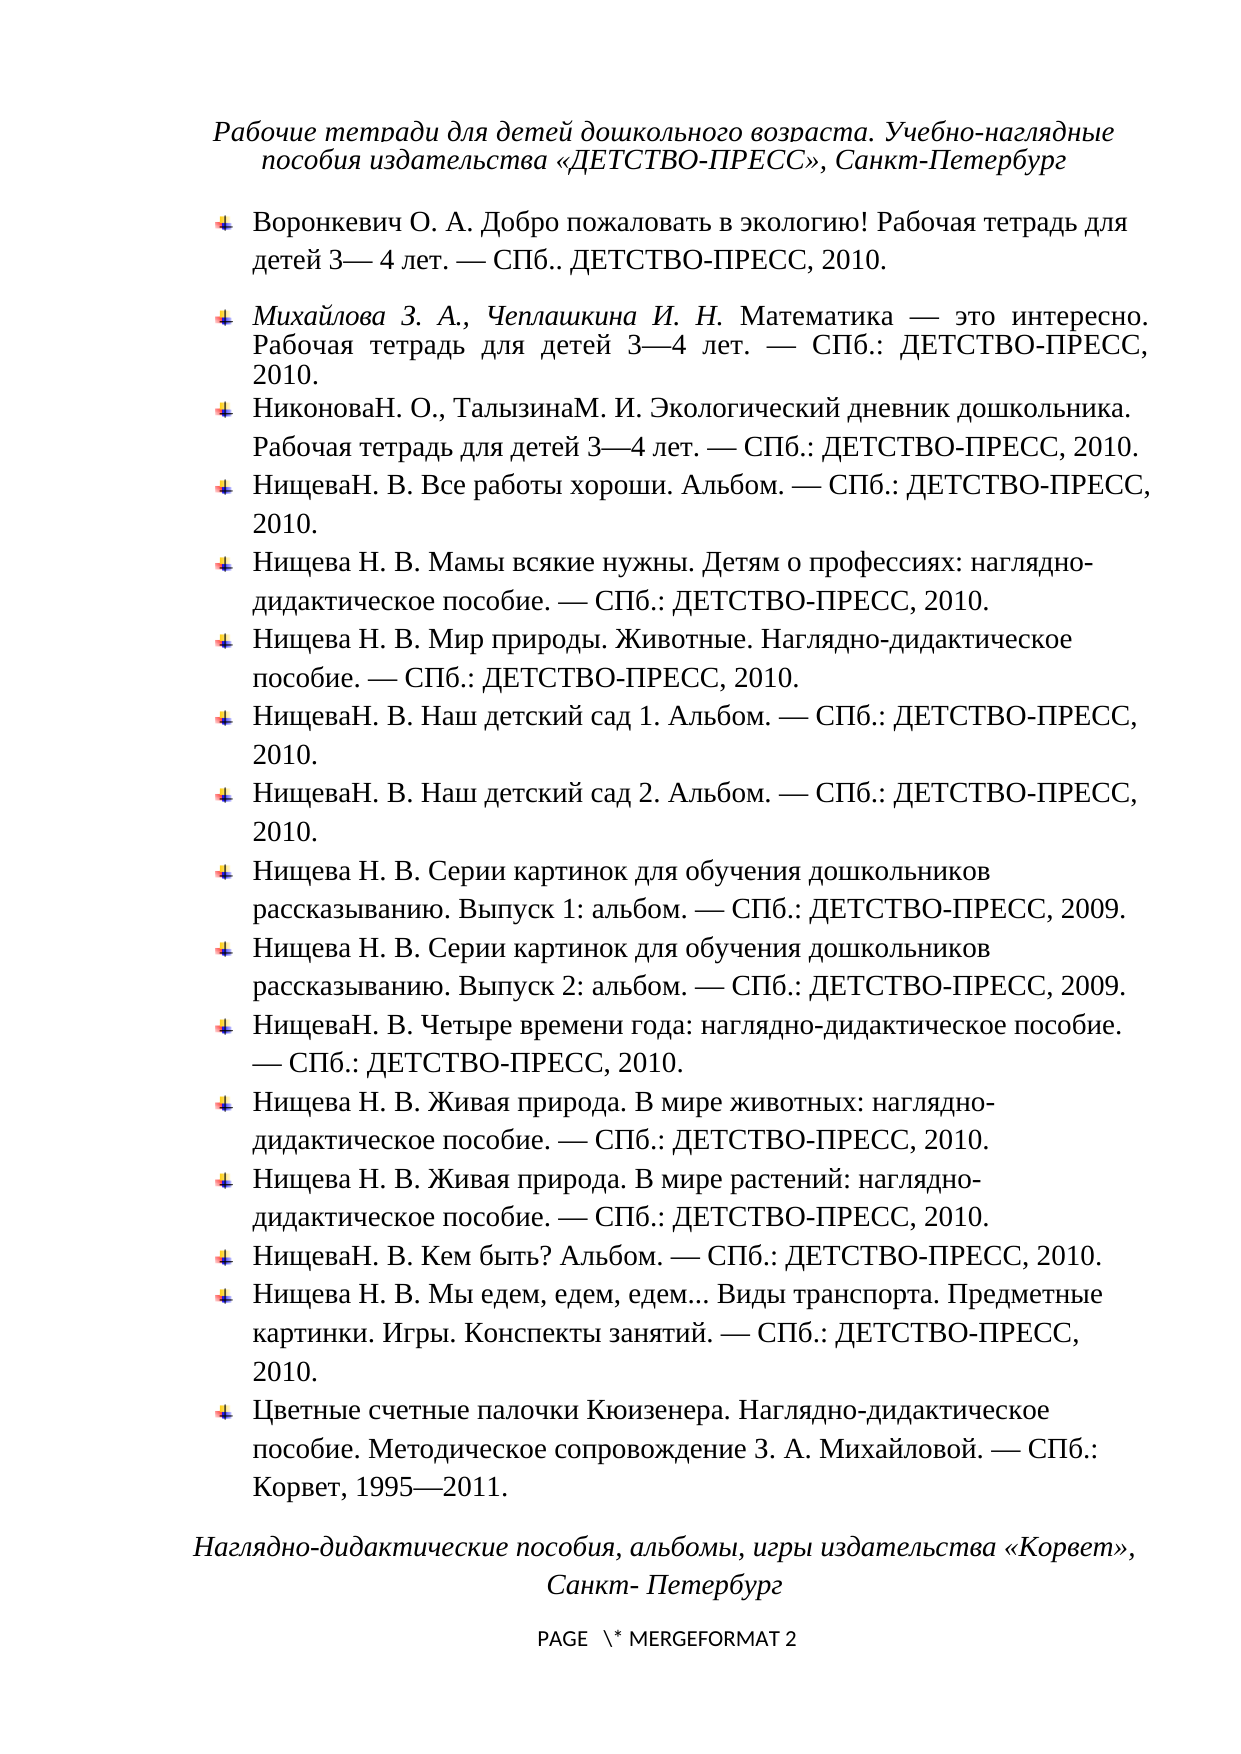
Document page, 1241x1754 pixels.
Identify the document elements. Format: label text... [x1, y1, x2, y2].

list НищеваН. В. Кем быть? Альбом. — СПб.: ДЕТСТВО-ПРЕСС, 2010. [215, 1238, 1152, 1272]
list НищеваН. В. Четыре времени года: наглядно-дидактическое пособие. — СПб.: ДЕТСТВО-ПРЕСС, 2010. [215, 1007, 1152, 1079]
picture [215, 940, 233, 957]
text Наглядно-дидактические пособия, альбомы, игры издательства «Корвет», Санкт- Петербург [177, 1529, 1152, 1601]
list Михайлова З. А., Чеплашкина И. Н. Математика — это интересно. Рабочая тетрадь для детей 3—4 лет. — СПб.: ДЕТСТВО-ПРЕСС, 2010. [215, 302, 1149, 390]
picture [215, 786, 233, 803]
list НищеваН. В. Наш детский сад 1. Альбом. — СПб.: ДЕТСТВО-ПРЕСС, 2010. [215, 698, 1152, 771]
list Нищева Н. В. Мамы всякие нужны. Детям о профессиях: наглядно- дидактическое пособие. — СПб.: ДЕТСТВО-ПРЕСС, 2010. [215, 544, 1152, 616]
picture [215, 1094, 233, 1112]
list Нищева Н. В. Мир природы. Животные. Наглядно-дидактическое пособие. — СПб.: ДЕТСТВО-ПРЕСС, 2010. [215, 621, 1152, 693]
picture [215, 1171, 233, 1189]
picture [215, 1017, 233, 1035]
picture [215, 1248, 233, 1266]
list Цветные счетные палочки Кюизенера. Наглядно-дидактическое пособие. Методическое сопровождение З. А. Михайловой. — СПб.: Корвет, 1995—2011. [215, 1392, 1152, 1503]
picture [215, 214, 233, 231]
picture [215, 632, 233, 649]
list НиконоваН. О., ТалызинаМ. И. Экологический дневник дошкольника. Рабочая тетрадь для детей 3—4 лет. — СПб.: ДЕТСТВО-ПРЕСС, 2010. [215, 390, 1152, 462]
picture [215, 308, 233, 326]
picture [215, 478, 233, 495]
picture [215, 555, 233, 572]
picture [215, 1287, 233, 1304]
list НищеваН. В. Наш детский сад 2. Альбом. — СПб.: ДЕТСТВО-ПРЕСС, 2010. [215, 776, 1152, 848]
list Нищева Н. В. Мы едем, едем, едем... Виды транспорта. Предметные картинки. Игры. Конспекты занятий. — СПб.: ДЕТСТВО-ПРЕСС, 2010. [215, 1277, 1152, 1387]
list Нищева Н. В. Живая природа. В мире животных: наглядно-дидактическое пособие. — СПб.: ДЕТСТВО-ПРЕСС, 2010. [215, 1084, 1152, 1156]
picture [215, 1403, 233, 1420]
list Нищева Н. В. Серии картинок для обучения дошкольников рассказыванию. Выпуск 1: альбом. — СПб.: ДЕТСТВО-ПРЕСС, 2009. [215, 853, 1152, 925]
picture [215, 400, 233, 418]
picture [215, 709, 233, 726]
list НищеваН. В. Все работы хороши. Альбом. — СПб.: ДЕТСТВО-ПРЕСС, 2010. [215, 467, 1152, 539]
list Воронкевич О. А. Добро пожаловать в экологию! Рабочая тетрадь для детей 3— 4 лет. — СПб.. ДЕТСТВО-ПРЕСС, 2010. [215, 204, 1152, 276]
list Нищева Н. В. Живая природа. В мире растений: наглядно-дидактическое пособие. — СПб.: ДЕТСТВО-ПРЕСС, 2010. [215, 1161, 1152, 1233]
picture [215, 863, 233, 880]
list Нищева Н. В. Серии картинок для обучения дошкольников рассказыванию. Выпуск 2: альбом. — СПб.: ДЕТСТВО-ПРЕСС, 2009. [215, 930, 1152, 1002]
